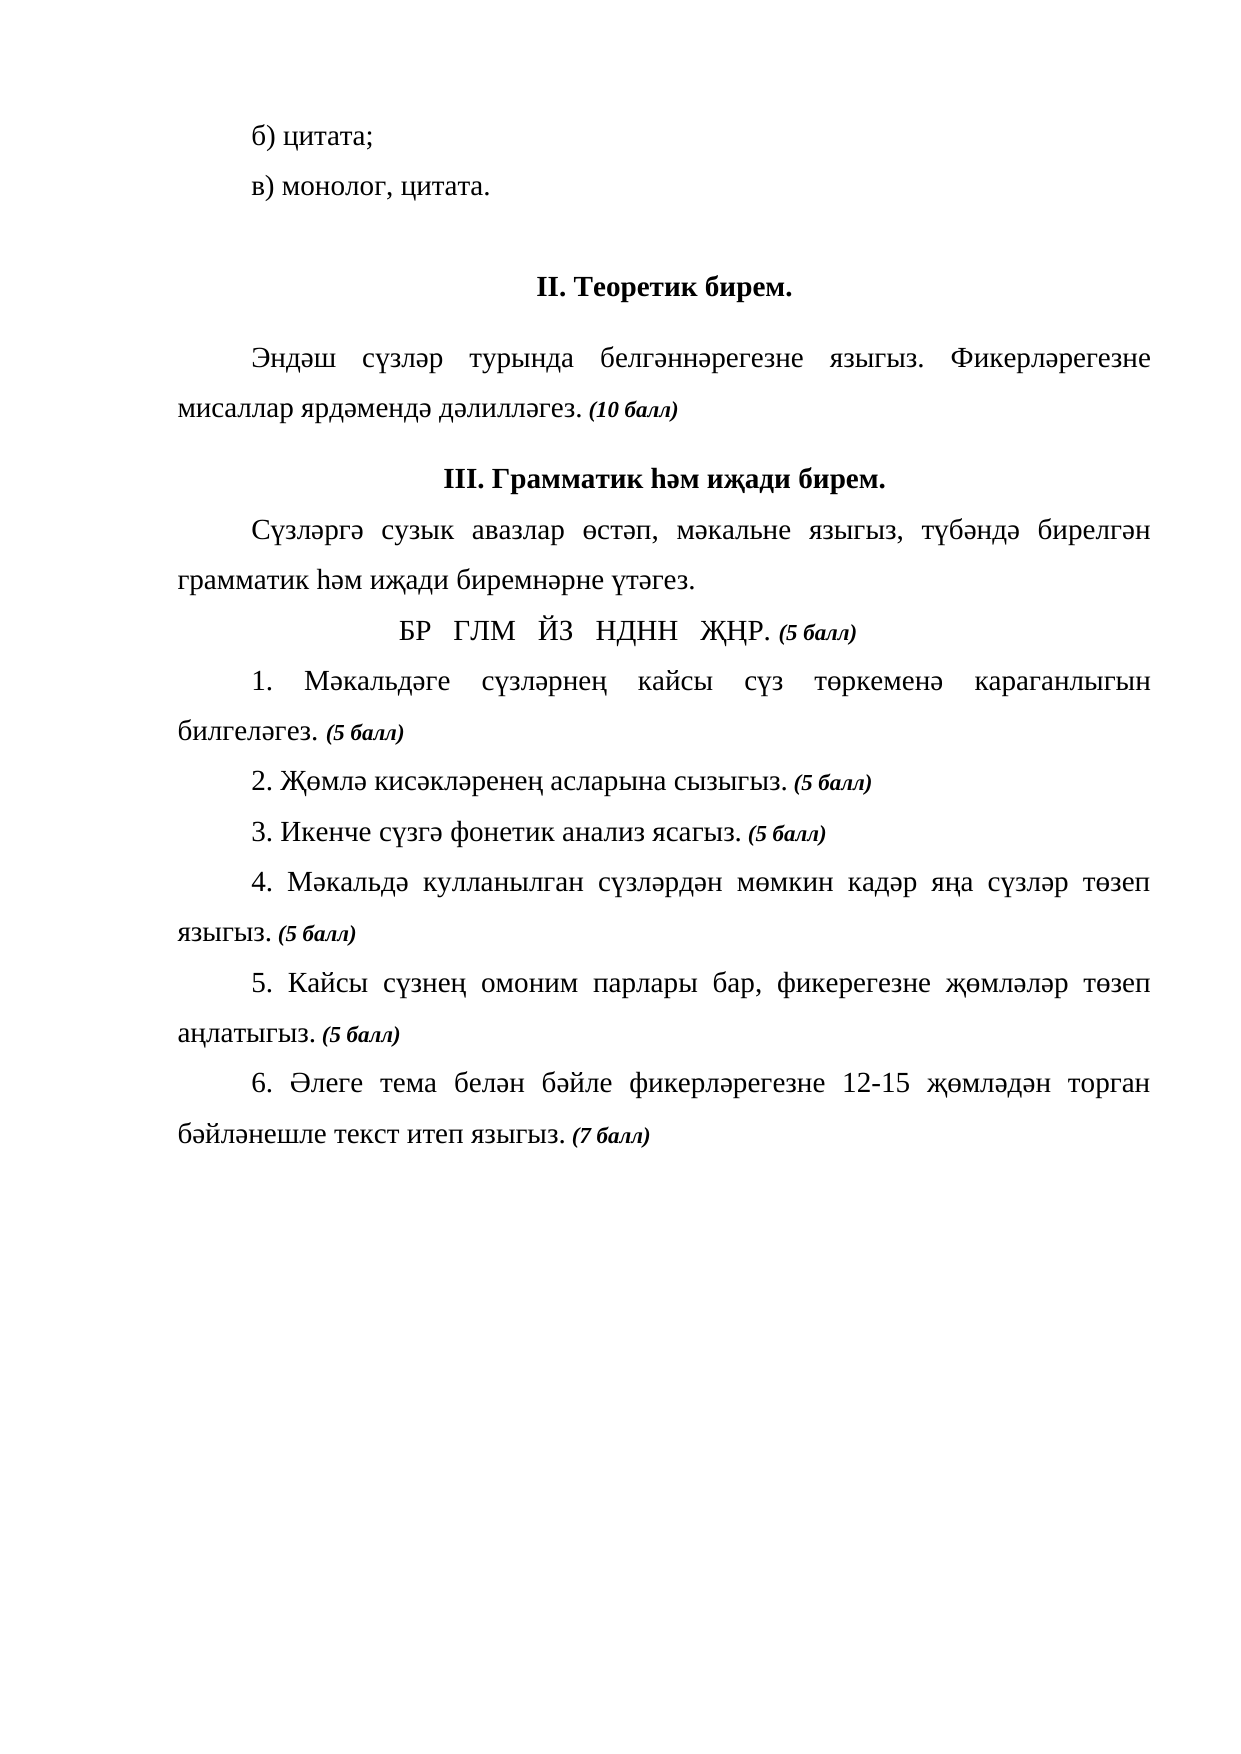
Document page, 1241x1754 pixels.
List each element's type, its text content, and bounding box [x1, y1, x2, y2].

text Сүзләргә сузык авазлар өстәп, мәкальне языгыз, түбәндә бирелгән грамматик һәм иҗади биремнәрне үтәгез. [177, 512, 1152, 596]
text б) цитата; [177, 118, 1152, 152]
text 3. Икенче сүзгә фонетик анализ ясагыз. (5 балл) [177, 814, 1152, 847]
text II. Теоретик бирем. [177, 269, 1152, 303]
text 6. Әлеге тема белән бәйле фикерләрегезне 12-15 җөмләдән торган бәйләнешле текст итеп языгыз. (7 балл) [177, 1065, 1152, 1149]
text III. Грамматик һәм иҗади бирем. [177, 462, 1152, 495]
text 4. Мәкальдә кулланылган сүзләрдән мөмкин кадәр яңа сүзләр төзеп языгыз. (5 балл) [177, 864, 1152, 948]
text в) монолог, цитата. [177, 168, 1152, 202]
text 2. Җөмлә кисәкләренең асларына сызыгыз. (5 балл) [177, 763, 1152, 797]
text 5. Кайсы сүзнең омоним парлары бар, фикерегезне җөмләләр төзеп аңлатыгыз. (5 балл) [177, 965, 1152, 1049]
text Эндәш сүзләр турында белгәннәрегезне языгыз. Фикерләрегезне мисаллар ярдәмендә дәлилләгез. (10 балл) [177, 340, 1152, 424]
text БР ГЛМ ЙЗ НДНН ҖҢР. (5 балл) [324, 613, 1152, 646]
text 1. Мәкальдәге сүзләрнең кайсы сүз төркеменә караганлыгын билгеләгез. (5 балл) [177, 663, 1152, 747]
